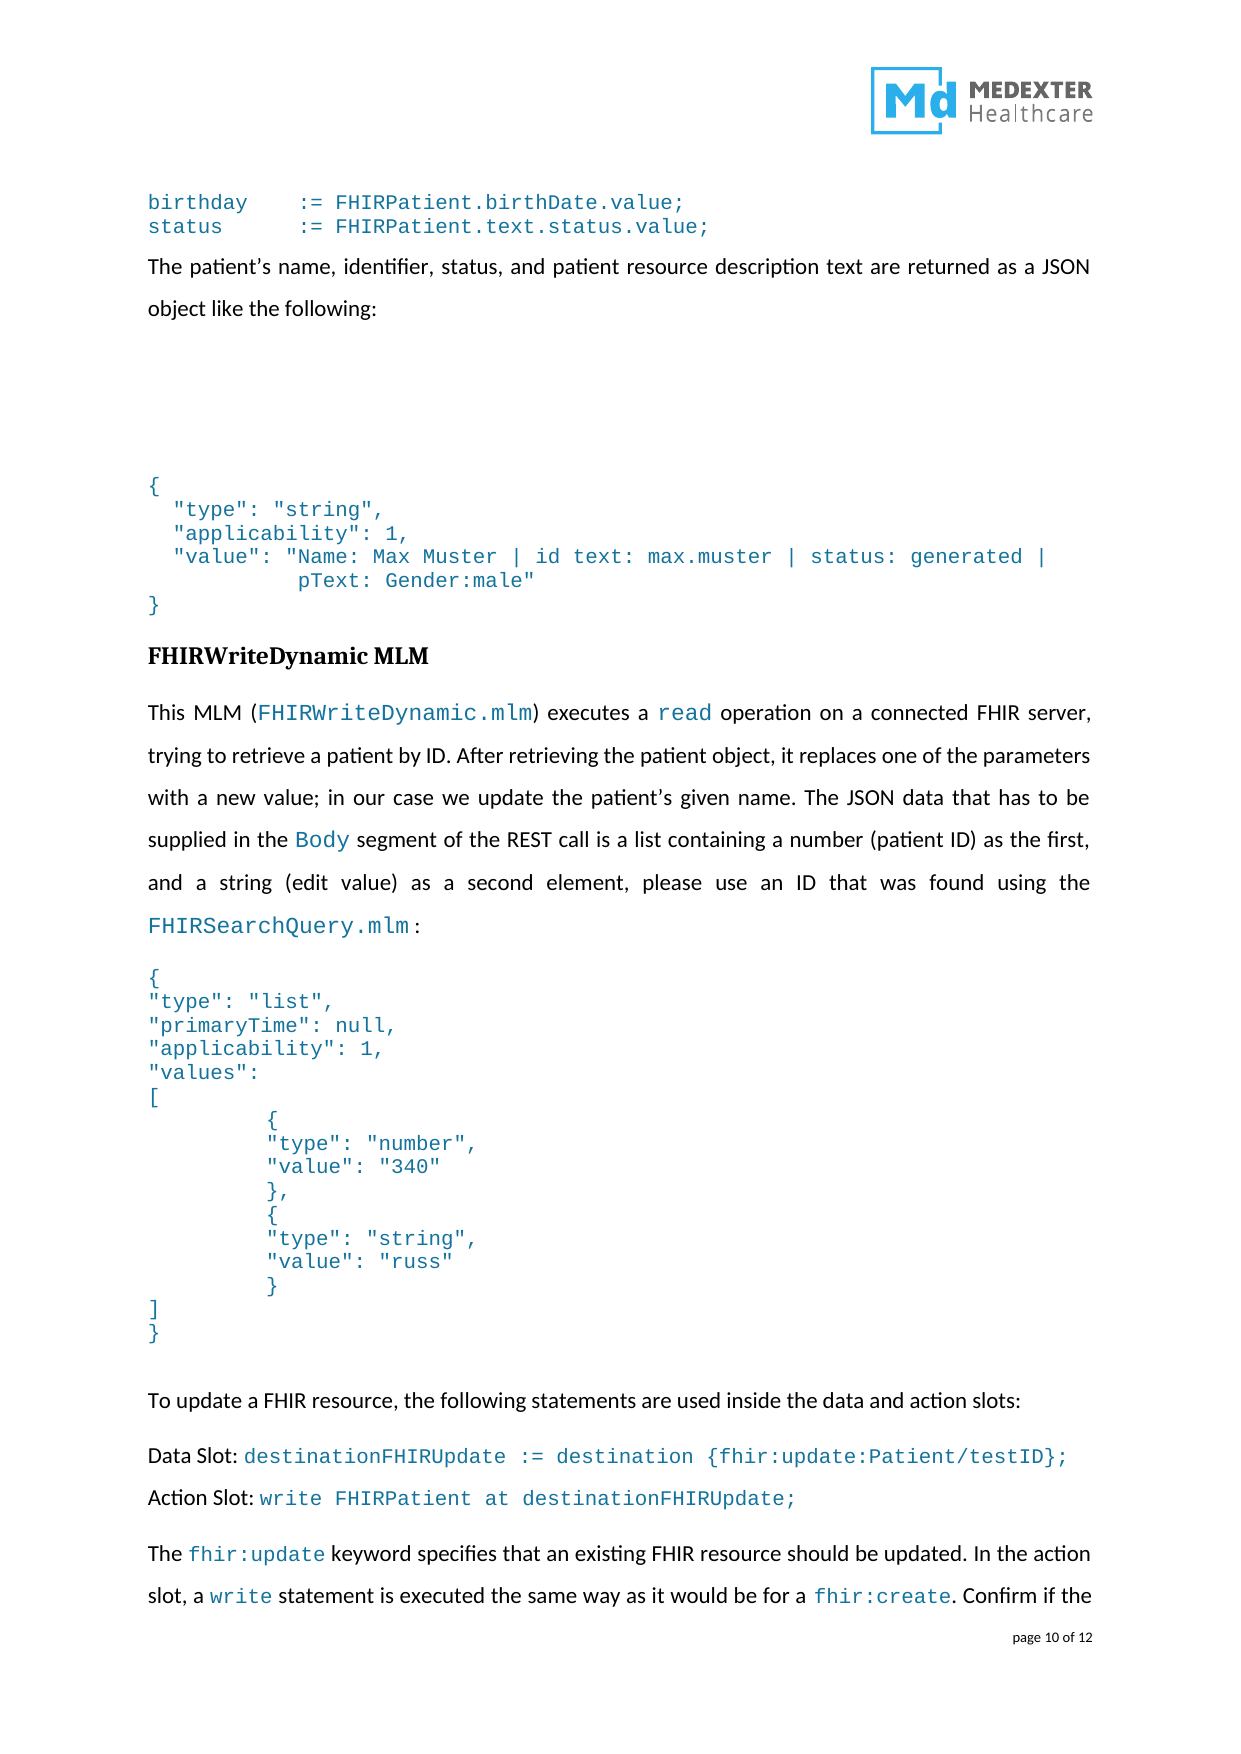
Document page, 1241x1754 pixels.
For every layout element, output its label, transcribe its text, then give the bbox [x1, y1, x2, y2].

text { [148, 1204, 1092, 1227]
text "applicability": 1, [148, 1038, 1092, 1062]
text "type": "string", [148, 1227, 1092, 1251]
text "type": "number", [148, 1133, 1092, 1157]
text To update a FHIR resource, the following statements are used inside the data and action slots: [148, 1386, 1092, 1414]
text birthday := FHIRPatient.birthDate.value; [148, 192, 1092, 216]
text "type": "list", [148, 991, 1092, 1015]
text "value": "Name: Max Muster | id text: max.muster | status: generated | [148, 546, 1092, 570]
text "values": [148, 1062, 1092, 1086]
subtitle FHIRWriteDynamic MLM [148, 642, 1092, 671]
text "applicability": 1, [148, 523, 1092, 546]
text { [148, 967, 1092, 991]
text "primaryTime": null, [148, 1015, 1092, 1038]
text status := FHIRPatient.text.status.value; [148, 216, 1092, 239]
text } [148, 1322, 1092, 1346]
text Action Slot: write FHIRPatient at destinationFHIRUpdate; [148, 1483, 1092, 1512]
text { [148, 475, 1092, 499]
text { [148, 1109, 1092, 1133]
text } [148, 593, 1092, 617]
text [148, 1539, 1092, 1610]
text Data Slot: destinationFHIRUpdate := destination {fhir:update:Patient/testID}; [148, 1441, 1092, 1469]
text }, [148, 1180, 1092, 1204]
text "type": "string", [148, 499, 1092, 523]
text This MLM (FHIRWriteDynamic.mlm) executes a read operation on a connected FHIR server, trying to retrieve a patient by ID. After retrieving the patient object, it replaces one of the parameters with a new value; in our case we update the patient’s given name. The JSON data that has to be supplied in the Body segment of the REST call is a list containing a number (patient ID) as the first, and a string (edit value) as a second element, please use an ID that was found using the FHIRSearchQuery.mlm : [148, 698, 1092, 940]
text The patient’s name, identifier, status, and patient resource description text are returned as a JSON object like the following: [148, 252, 1092, 322]
text "value": "russ" [148, 1251, 1092, 1275]
text } [148, 1275, 1092, 1298]
text pText: Gender:male" [148, 570, 1092, 593]
text ] [148, 1298, 1092, 1322]
text "value": "340" [148, 1157, 1092, 1180]
text [ [148, 1086, 1092, 1109]
